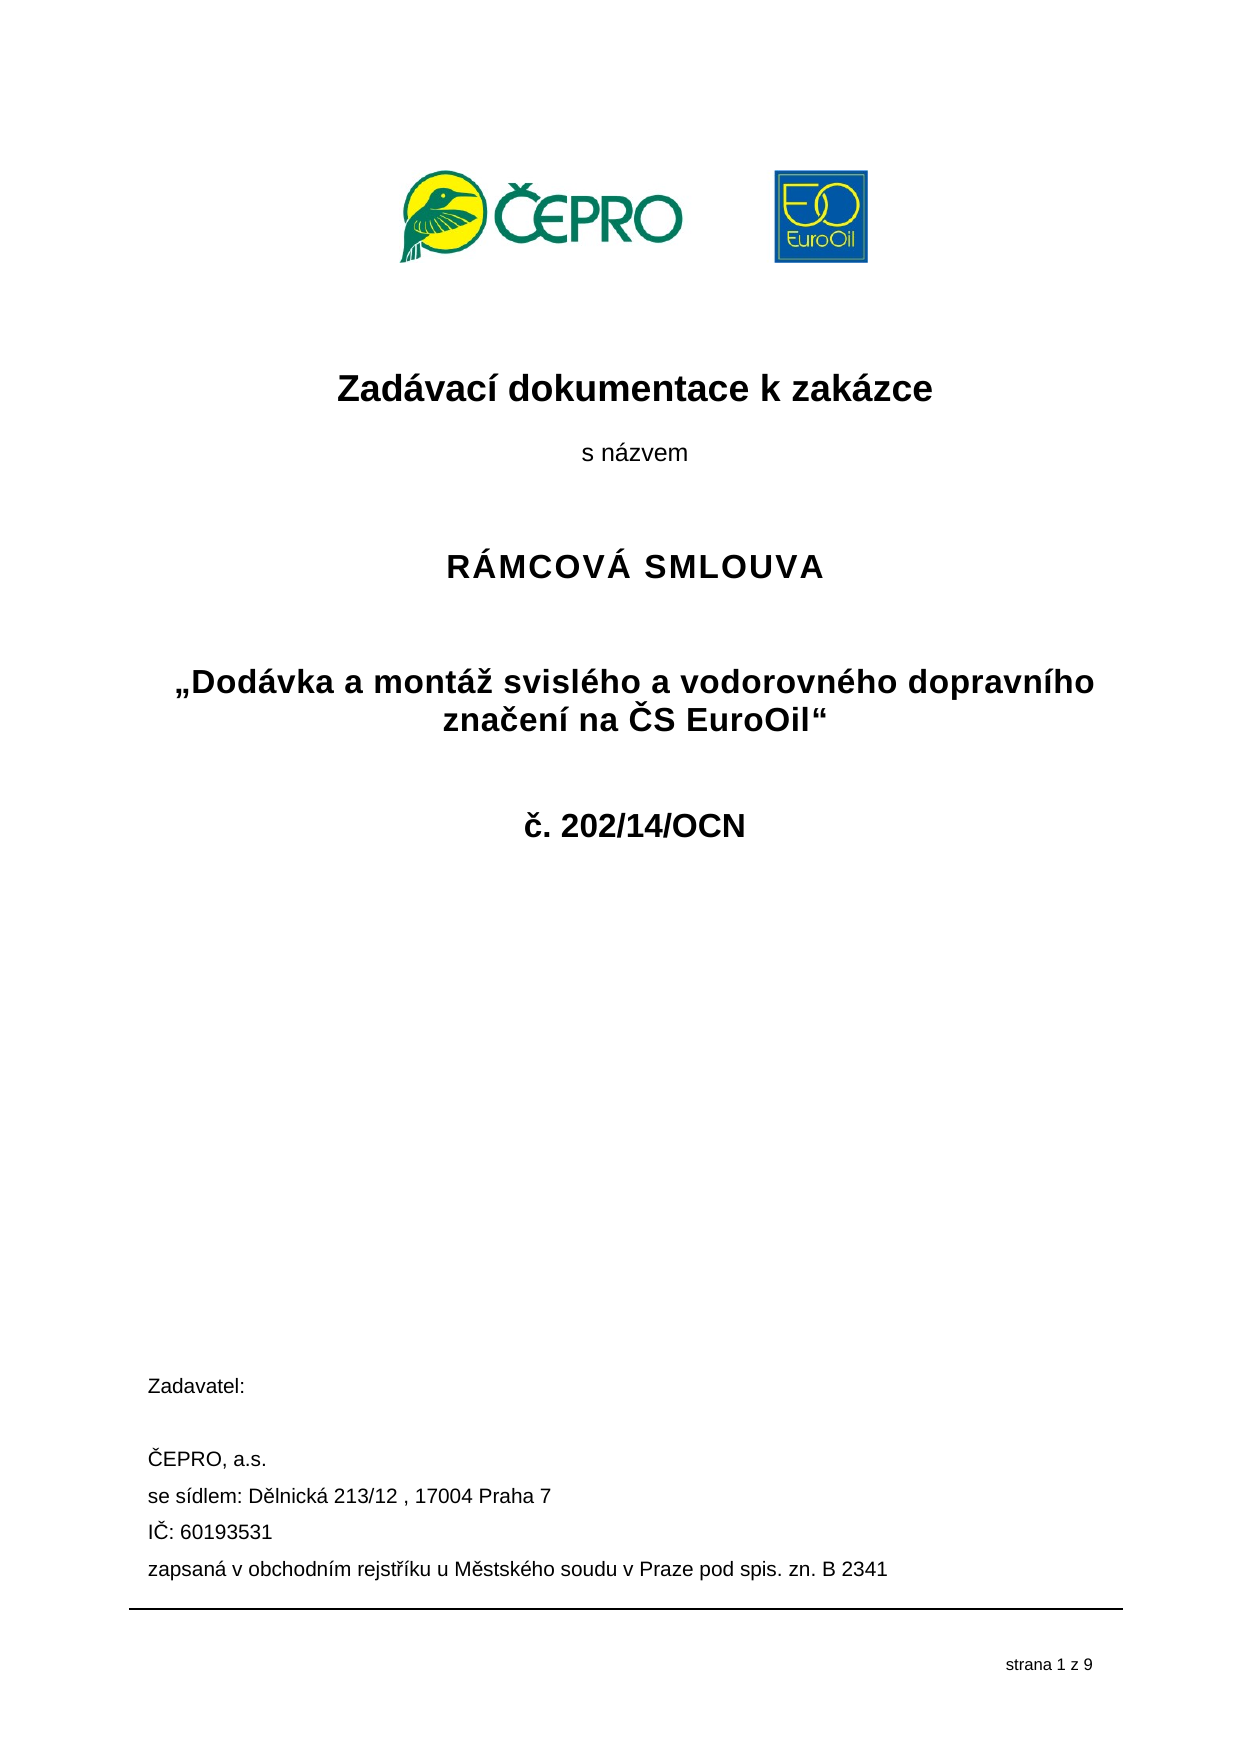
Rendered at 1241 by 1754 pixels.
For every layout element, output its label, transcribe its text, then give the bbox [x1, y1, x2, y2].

picture [399, 170, 868, 263]
text se sídlem: Dělnická 213/12 , 17004 Praha 7 [148, 1483, 1122, 1507]
text IČ: 60193531 [148, 1520, 1122, 1544]
text s názvem [148, 438, 1122, 467]
text Zadávací dokumentace k zakázce [148, 366, 1122, 409]
text ČEPRO, a.s. [148, 1447, 1122, 1471]
text č. 202/14/OCN [148, 806, 1122, 844]
title Rámcová SMLOUVA [148, 548, 1122, 586]
text zapsaná v obchodním rejstříku u Městského soudu v Praze pod spis. zn. B 2341 [148, 1556, 1122, 1580]
text „Dodávka a montáž svislého a vodorovného dopravního značení na ČS EuroOil“ [148, 662, 1122, 739]
text Zadavatel: [148, 1374, 1122, 1398]
